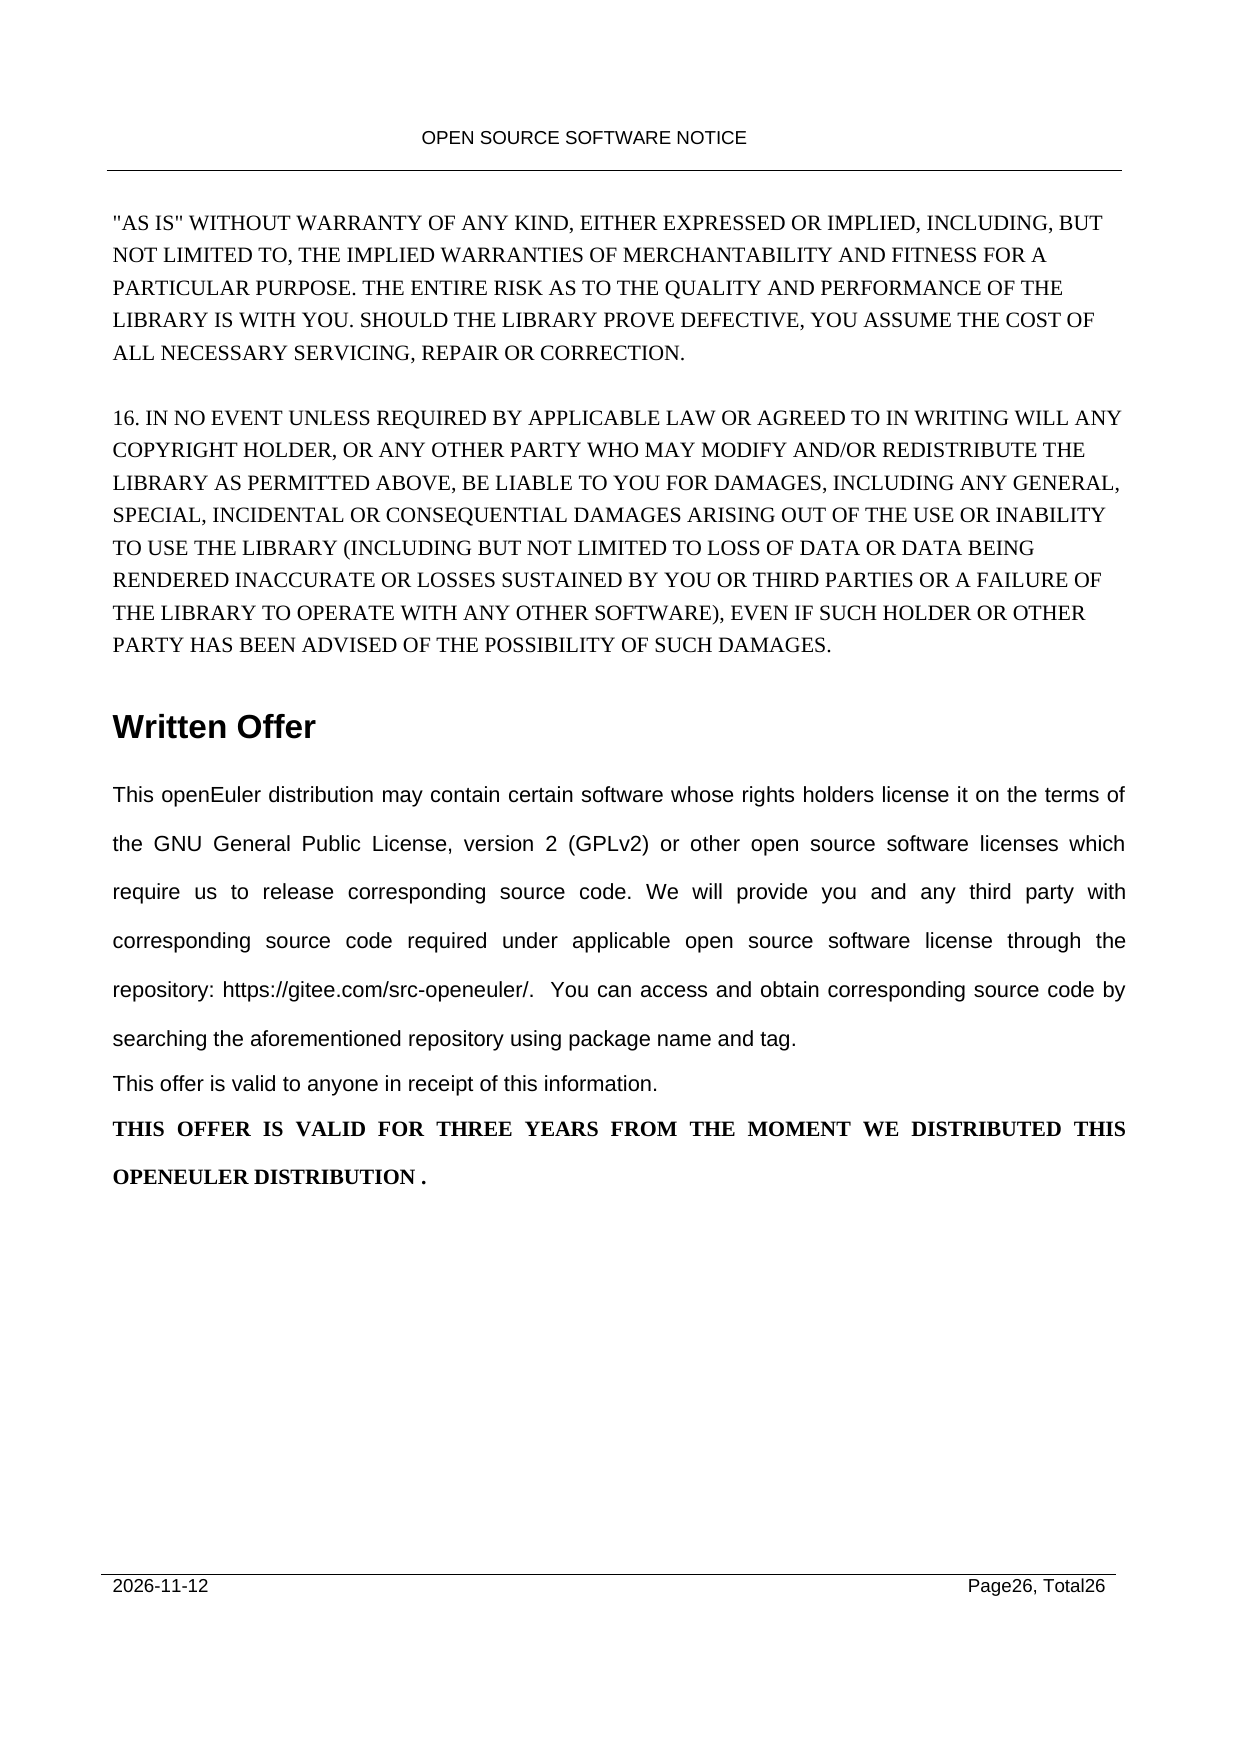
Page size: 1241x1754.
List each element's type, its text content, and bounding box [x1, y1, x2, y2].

text Written Offer [112, 694, 1128, 759]
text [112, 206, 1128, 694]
text This offer is valid to anyone in receipt of this information. [112, 1067, 1128, 1099]
text THIS OFFER IS VALID FOR THREE YEARS FROM THE MOMENT WE DISTRIBUTED THIS OPENEULER DISTRIBUTION . [112, 1112, 1128, 1193]
text This openEuler distribution may contain certain software whose rights holders license it on the terms of the GNU General Public License, version 2 (GPLv2) or other open source software licenses which require us to release corresponding source code. We will provide you and any third party with corresponding source code required under applicable open source software license through the repository: https://gitee.com/src-openeuler/. You can access and obtain corresponding source code by searching the aforementioned repository using package name and tag. [112, 778, 1128, 1054]
